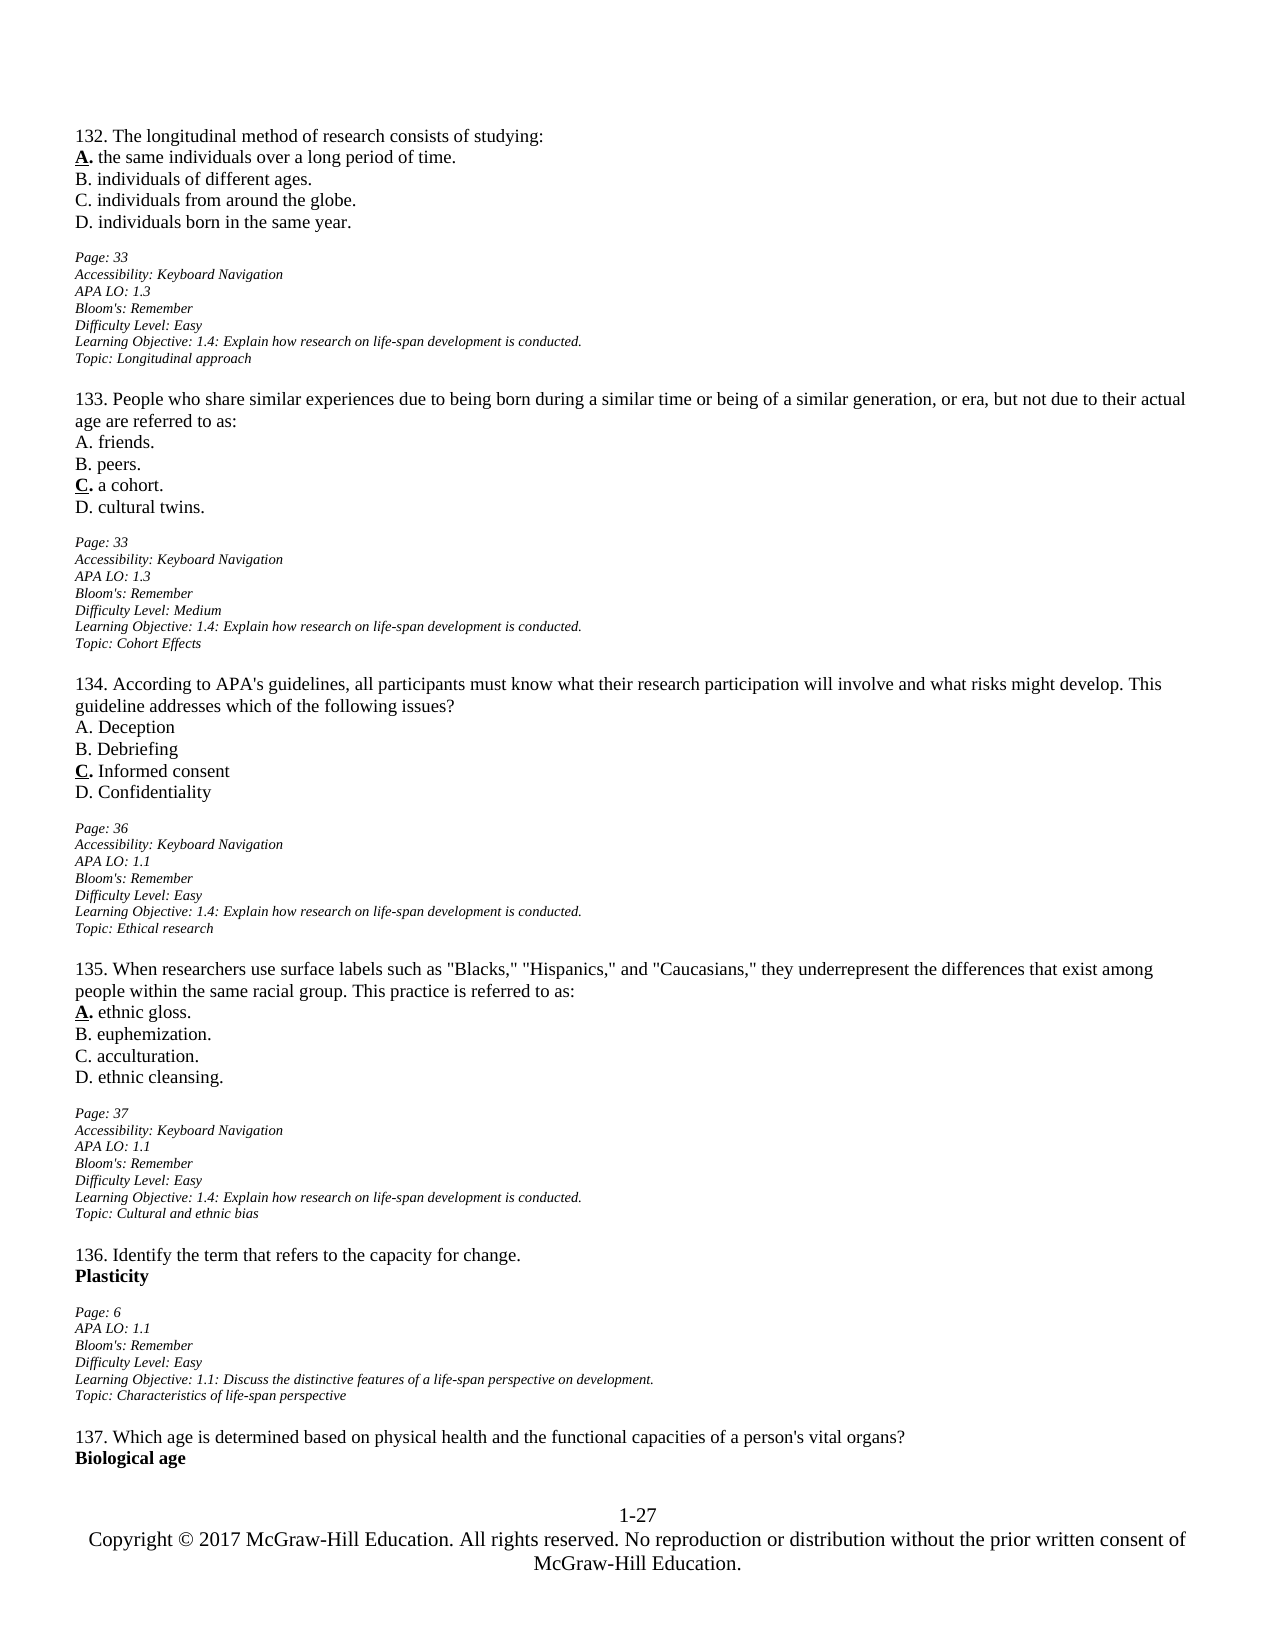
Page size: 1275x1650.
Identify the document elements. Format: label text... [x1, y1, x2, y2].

text Topic: Cohort Effects [75, 635, 1200, 652]
text Bloom's: Remember [75, 1155, 1200, 1172]
text D. cultural twins. [75, 496, 1200, 517]
text Bloom's: Remember [75, 870, 1200, 886]
text APA LO: 1.1 [75, 1138, 1200, 1155]
text Biological age [75, 1447, 1200, 1469]
text Learning Objective: 1.4: Explain how research on life-span development is conducted. [75, 1188, 1200, 1205]
text D. ethnic cleansing. [75, 1066, 1200, 1088]
text C. Informed consent [75, 759, 1200, 781]
text 134. According to APA's guidelines, all participants must know what their research participation will involve and what risks might develop. This guideline addresses which of the following issues? [75, 673, 1200, 716]
text 137. Which age is determined based on physical health and the functional capacities of a person's vital organs? [75, 1426, 1200, 1447]
text C. individuals from around the globe. [75, 189, 1200, 211]
text Page: 37 Accessibility: Keyboard Navigation [75, 1088, 1200, 1138]
text Difficulty Level: Easy [75, 886, 1200, 903]
text Topic: Cultural and ethnic bias [75, 1205, 1200, 1222]
text Page: 33 Accessibility: Keyboard Navigation [75, 517, 1200, 568]
text Page: 36 Accessibility: Keyboard Navigation [75, 803, 1200, 853]
text D. Confidentiality [75, 781, 1200, 803]
text Learning Objective: 1.4: Explain how research on life-span development is conducted. [75, 618, 1200, 635]
text C. acculturation. [75, 1044, 1200, 1066]
text A. ethnic gloss. [75, 1001, 1200, 1023]
text Bloom's: Remember [75, 1337, 1200, 1354]
text B. peers. [75, 453, 1200, 474]
text 135. When researchers use surface labels such as "Blacks," "Hispanics," and "Caucasians," they underrepresent the differences that exist among people within the same racial group. This practice is referred to as: [75, 958, 1200, 1001]
text C. a cohort. [75, 474, 1200, 496]
text Difficulty Level: Easy [75, 316, 1200, 333]
text Plasticity [75, 1265, 1200, 1287]
text D. individuals born in the same year. [75, 211, 1200, 232]
text A. the same individuals over a long period of time. [75, 146, 1200, 168]
text Page: 33 Accessibility: Keyboard Navigation [75, 232, 1200, 283]
text Topic: Longitudinal approach [75, 350, 1200, 367]
text Learning Objective: 1.4: Explain how research on life-span development is conducted. [75, 903, 1200, 920]
text Learning Objective: 1.4: Explain how research on life-span development is conducted. [75, 333, 1200, 350]
text APA LO: 1.1 [75, 853, 1200, 870]
text Page: 6 APA LO: 1.1 [75, 1303, 1200, 1337]
text 136. Identify the term that refers to the capacity for change. [75, 1243, 1200, 1265]
text 133. People who share similar experiences due to being born during a similar time or being of a similar generation, or era, but not due to their actual age are referred to as: [75, 388, 1200, 431]
text Topic: Characteristics of life-span perspective [75, 1387, 1200, 1404]
text Topic: Ethical research [75, 920, 1200, 937]
text Bloom's: Remember [75, 584, 1200, 601]
text 132. The longitudinal method of research consists of studying: [75, 124, 1200, 146]
text A. friends. [75, 431, 1200, 453]
text B. euphemization. [75, 1023, 1200, 1044]
text APA LO: 1.3 [75, 283, 1200, 299]
text Bloom's: Remember [75, 299, 1200, 316]
text B. individuals of different ages. [75, 168, 1200, 189]
text B. Debriefing [75, 738, 1200, 759]
text Difficulty Level: Medium [75, 601, 1200, 618]
text Learning Objective: 1.1: Discuss the distinctive features of a life-span perspective on development. [75, 1370, 1200, 1387]
text Difficulty Level: Easy [75, 1172, 1200, 1188]
text Difficulty Level: Easy [75, 1354, 1200, 1370]
text A. Deception [75, 716, 1200, 738]
text APA LO: 1.3 [75, 568, 1200, 584]
